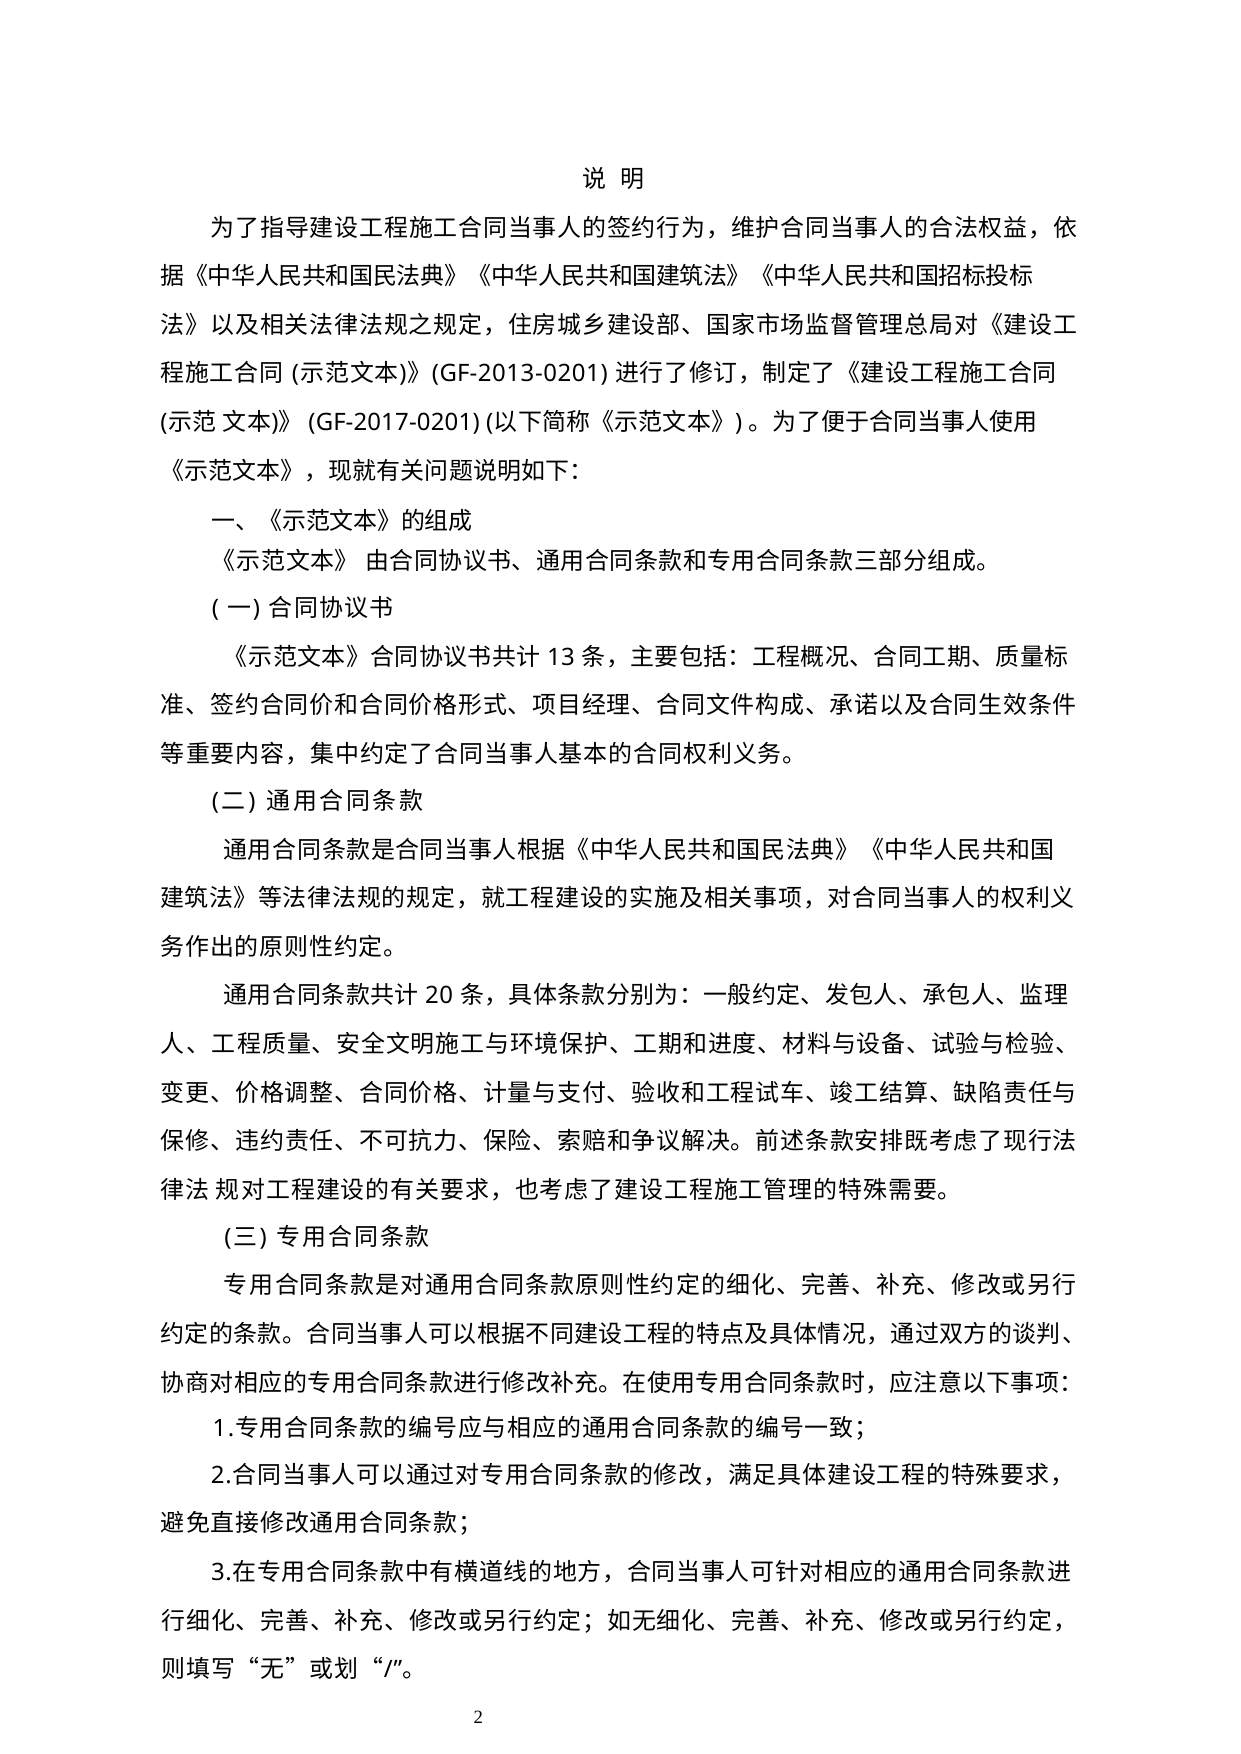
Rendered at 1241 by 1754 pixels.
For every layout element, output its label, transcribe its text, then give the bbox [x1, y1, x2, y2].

text 通用合同条款共计 20 条，具体条款分别为：一般约定、发包人、承包人、监理 人、工程质量、安全文明施工与环境保护、工期和进度、材料与设备、试验与检验、 变更、价格调整、合同价格、计量与支付、验收和工程试车、竣工结算、缺陷责任与保修、违约责任、不可抗力、保险、索赔和争议解决。前述条款安排既考虑了现行法律法 规对工程建设的有关要求，也考虑了建设工程施工管理的特殊需要。 [160, 976, 1080, 1205]
text (三) 专用合同条款 [224, 1219, 1087, 1252]
text 2.合同当事人可以通过对专用合同条款的修改，满足具体建设工程的特殊要求，避免直接修改通用合同条款； [160, 1455, 1079, 1539]
text 《示范文本》合同协议书共计 13 条，主要包括：工程概况、合同工期、质量标 准、签约合同价和合同价格形式、项目经理、合同文件构成、承诺以及合同生效条件 等重要内容，集中约定了合同当事人基本的合同权利义务。 [161, 637, 1078, 769]
text 1.专用合同条款的编号应与相应的通用合同条款的编号一致； [212, 1412, 1087, 1444]
text 说 明 [582, 161, 1087, 194]
text 通用合同条款是合同当事人根据《中华人民共和国民法典》《中华人民共和国建筑法》等法律法规的规定，就工程建设的实施及相关事项，对合同当事人的权利义 务作出的原则性约定。 [160, 830, 1078, 962]
text (二) 通用合同条款 [212, 783, 1087, 816]
text 专用合同条款是对通用合同条款原则性约定的细化、完善、补充、修改或另行约定的条款。合同当事人可以根据不同建设工程的特点及具体情况，通过双方的谈判、协商对相应的专用合同条款进行修改补充。在使用专用合同条款时，应注意以下事项： [160, 1266, 1087, 1398]
text ( 一) 合同协议书 [212, 590, 1087, 623]
text 《示范文本》 由合同协议书、通用合同条款和专用合同条款三部分组成。 [211, 543, 1087, 576]
text 为了指导建设工程施工合同当事人的签约行为，维护合同当事人的合法权益，依 据《中华人民共和国民法典》《中华人民共和国建筑法》《中华人民共和国招标投标法》以及相关法律法规之规定，住房城乡建设部、国家市场监督管理总局对《建设工程施工合同 (示范文本)》(GF-2013-0201) 进行了修订，制定了《建设工程施工合同 (示范 文本)》 (GF-2017-0201) (以下简称《示范文本》) 。为了便于合同当事人使用《示范文本》，现就有关问题说明如下： [160, 208, 1078, 486]
text 3.在专用合同条款中有横道线的地方，合同当事人可针对相应的通用合同条款进行细化、完善、补充、修改或另行约定；如无细化、完善、补充、修改或另行约定， 则填写“无”或划“/”。 [161, 1553, 1079, 1685]
text 一、《示范文本》的组成 [211, 500, 1087, 541]
